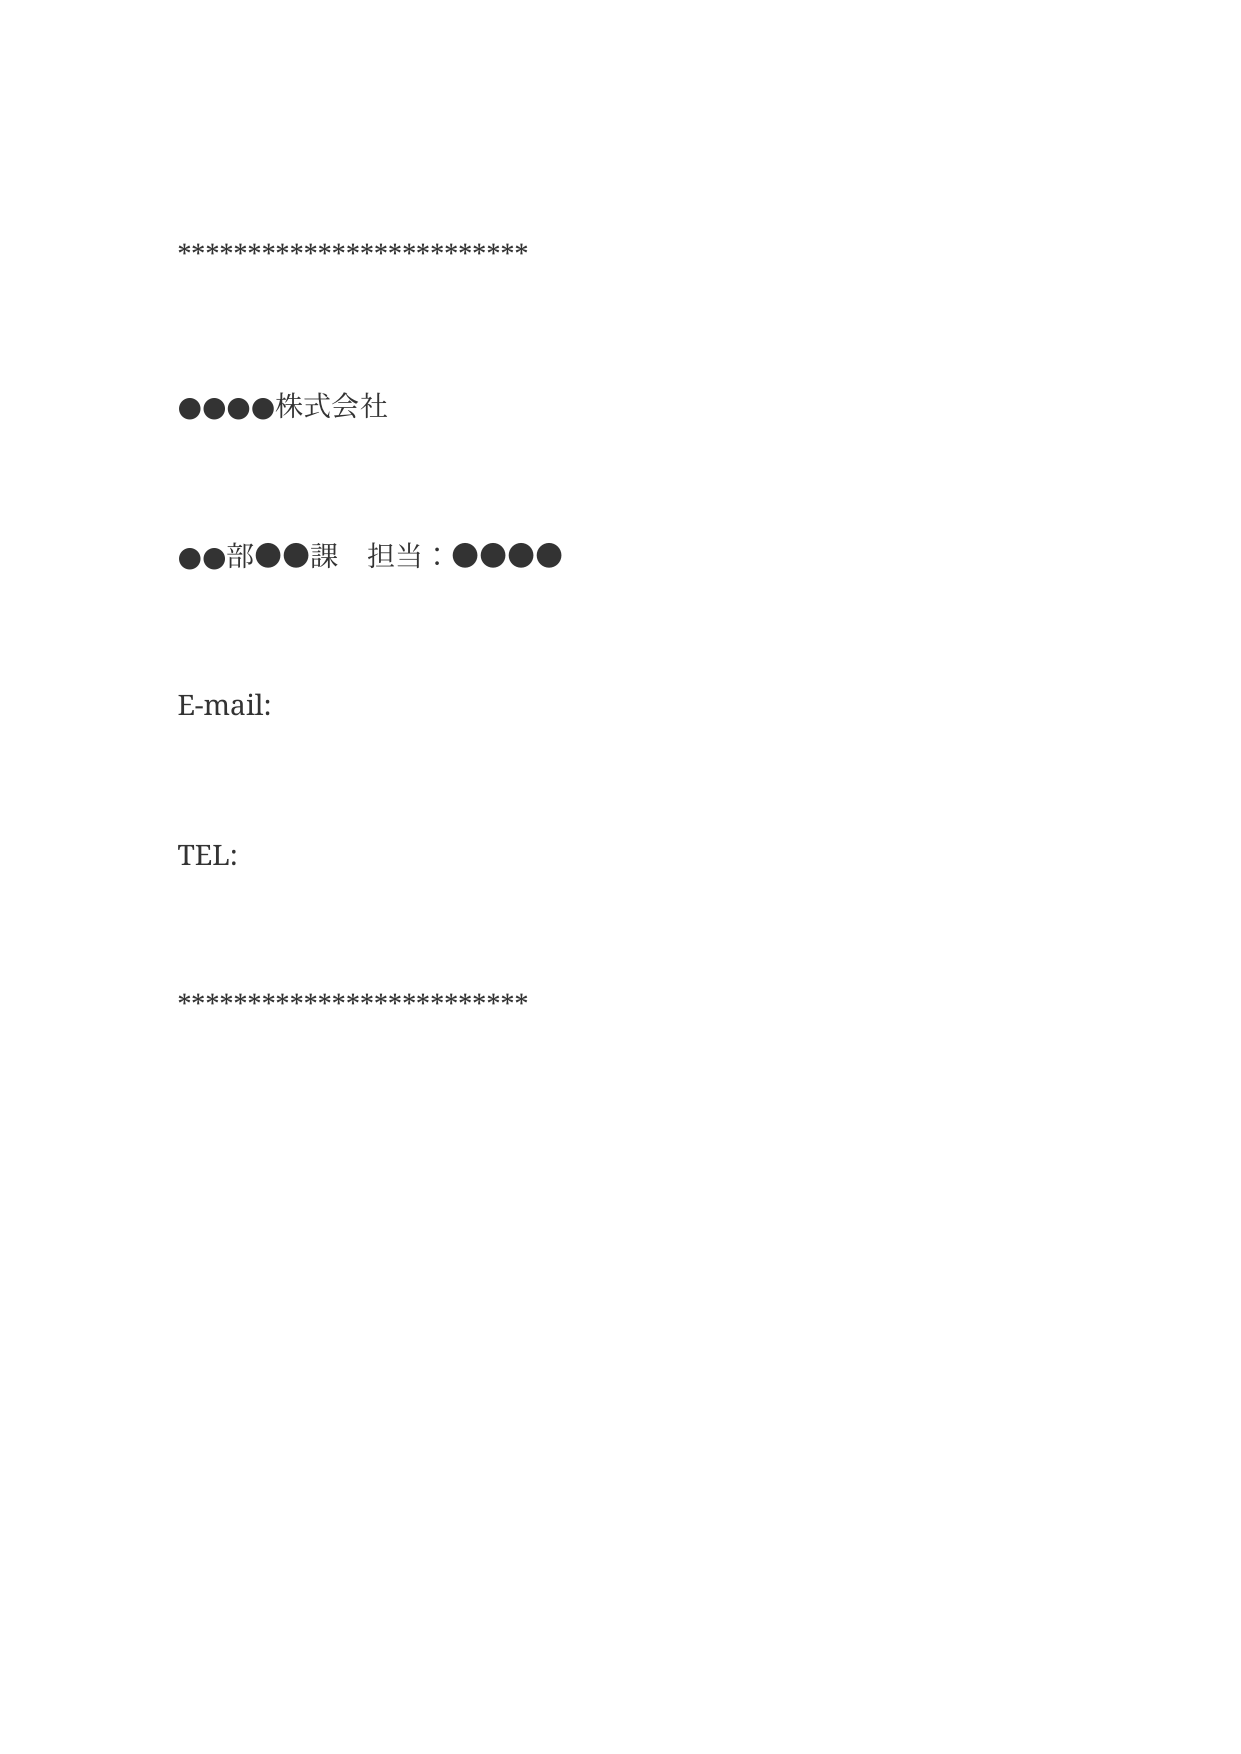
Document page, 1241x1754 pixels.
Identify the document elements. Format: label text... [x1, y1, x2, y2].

text ************************* ●●●●株式会社 ●●部●●課 担当：●●●● E-mail: TEL: ************************* [177, 217, 1063, 1042]
